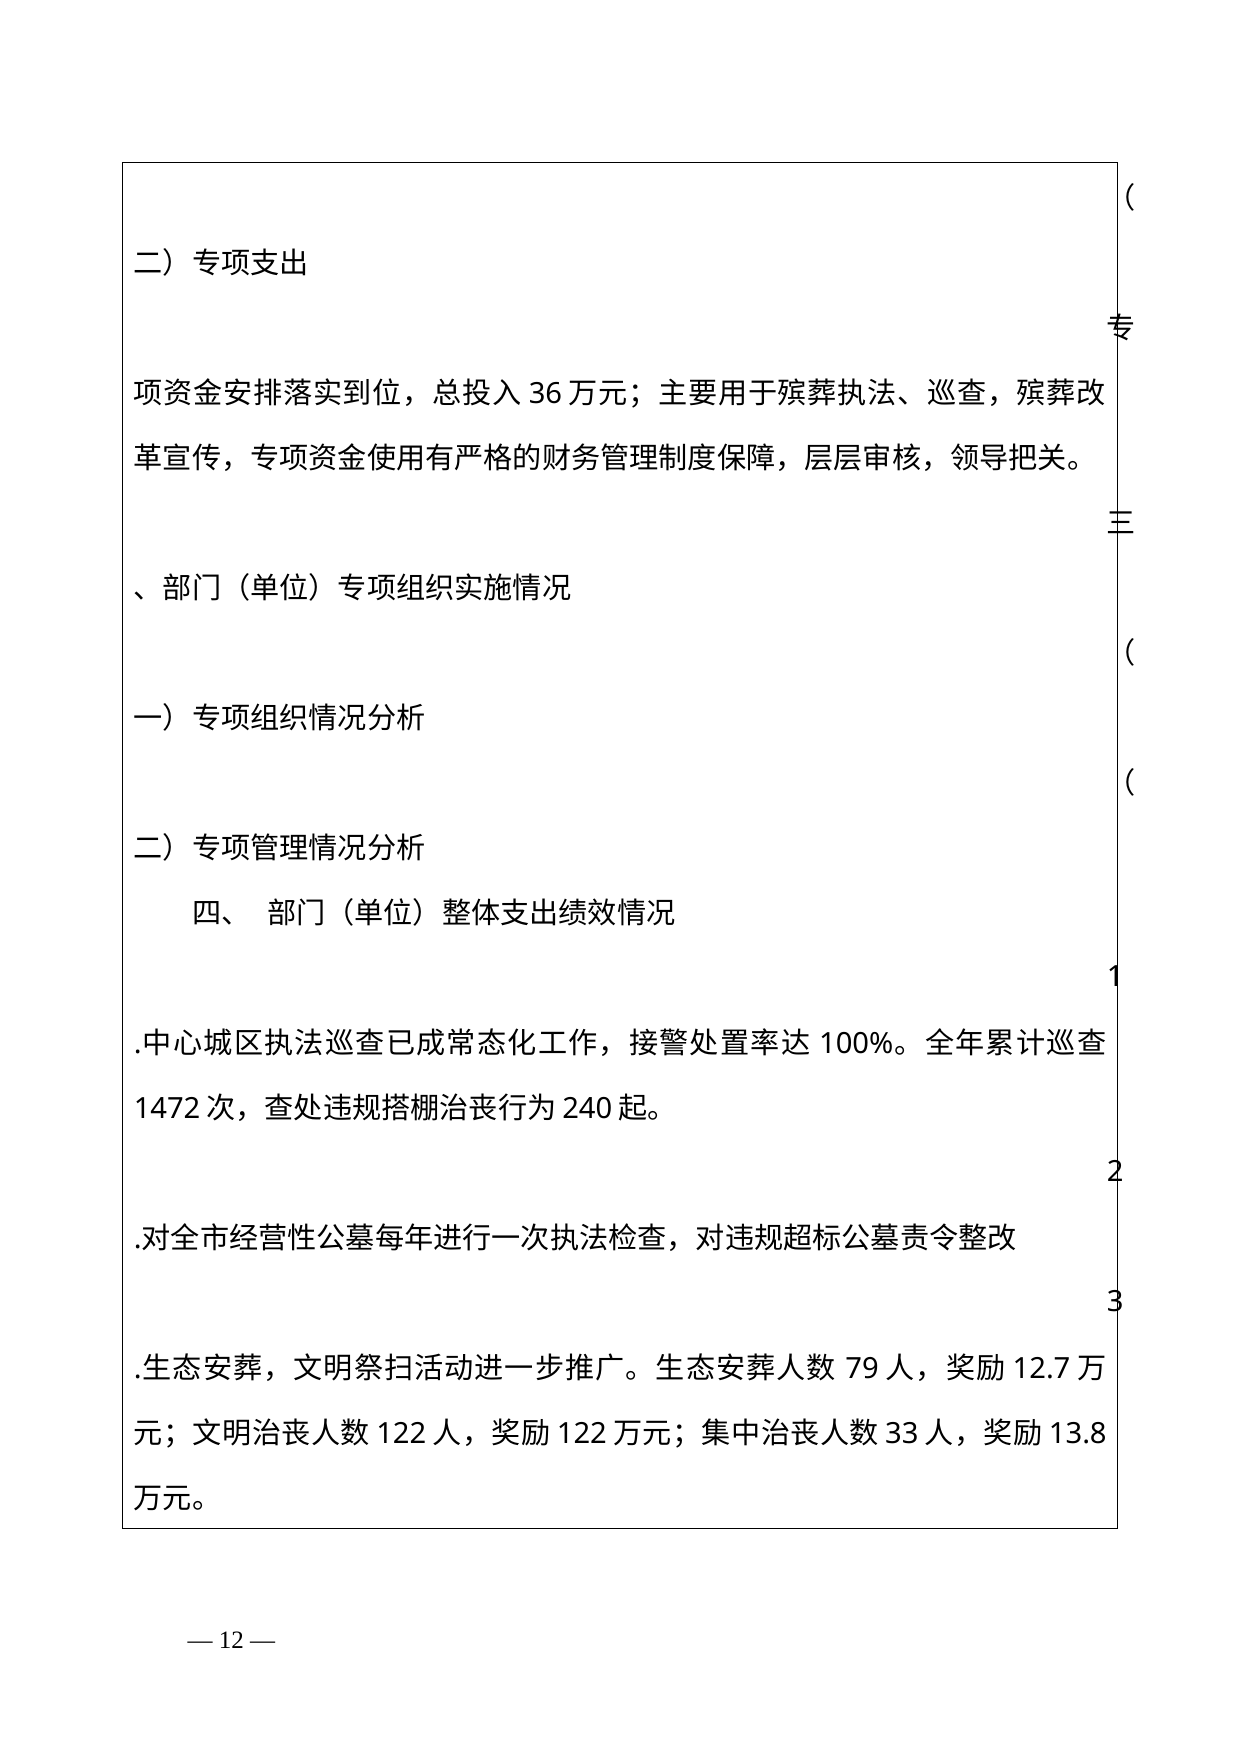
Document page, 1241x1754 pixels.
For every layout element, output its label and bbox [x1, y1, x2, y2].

table_header [123, 163, 1117, 1528]
